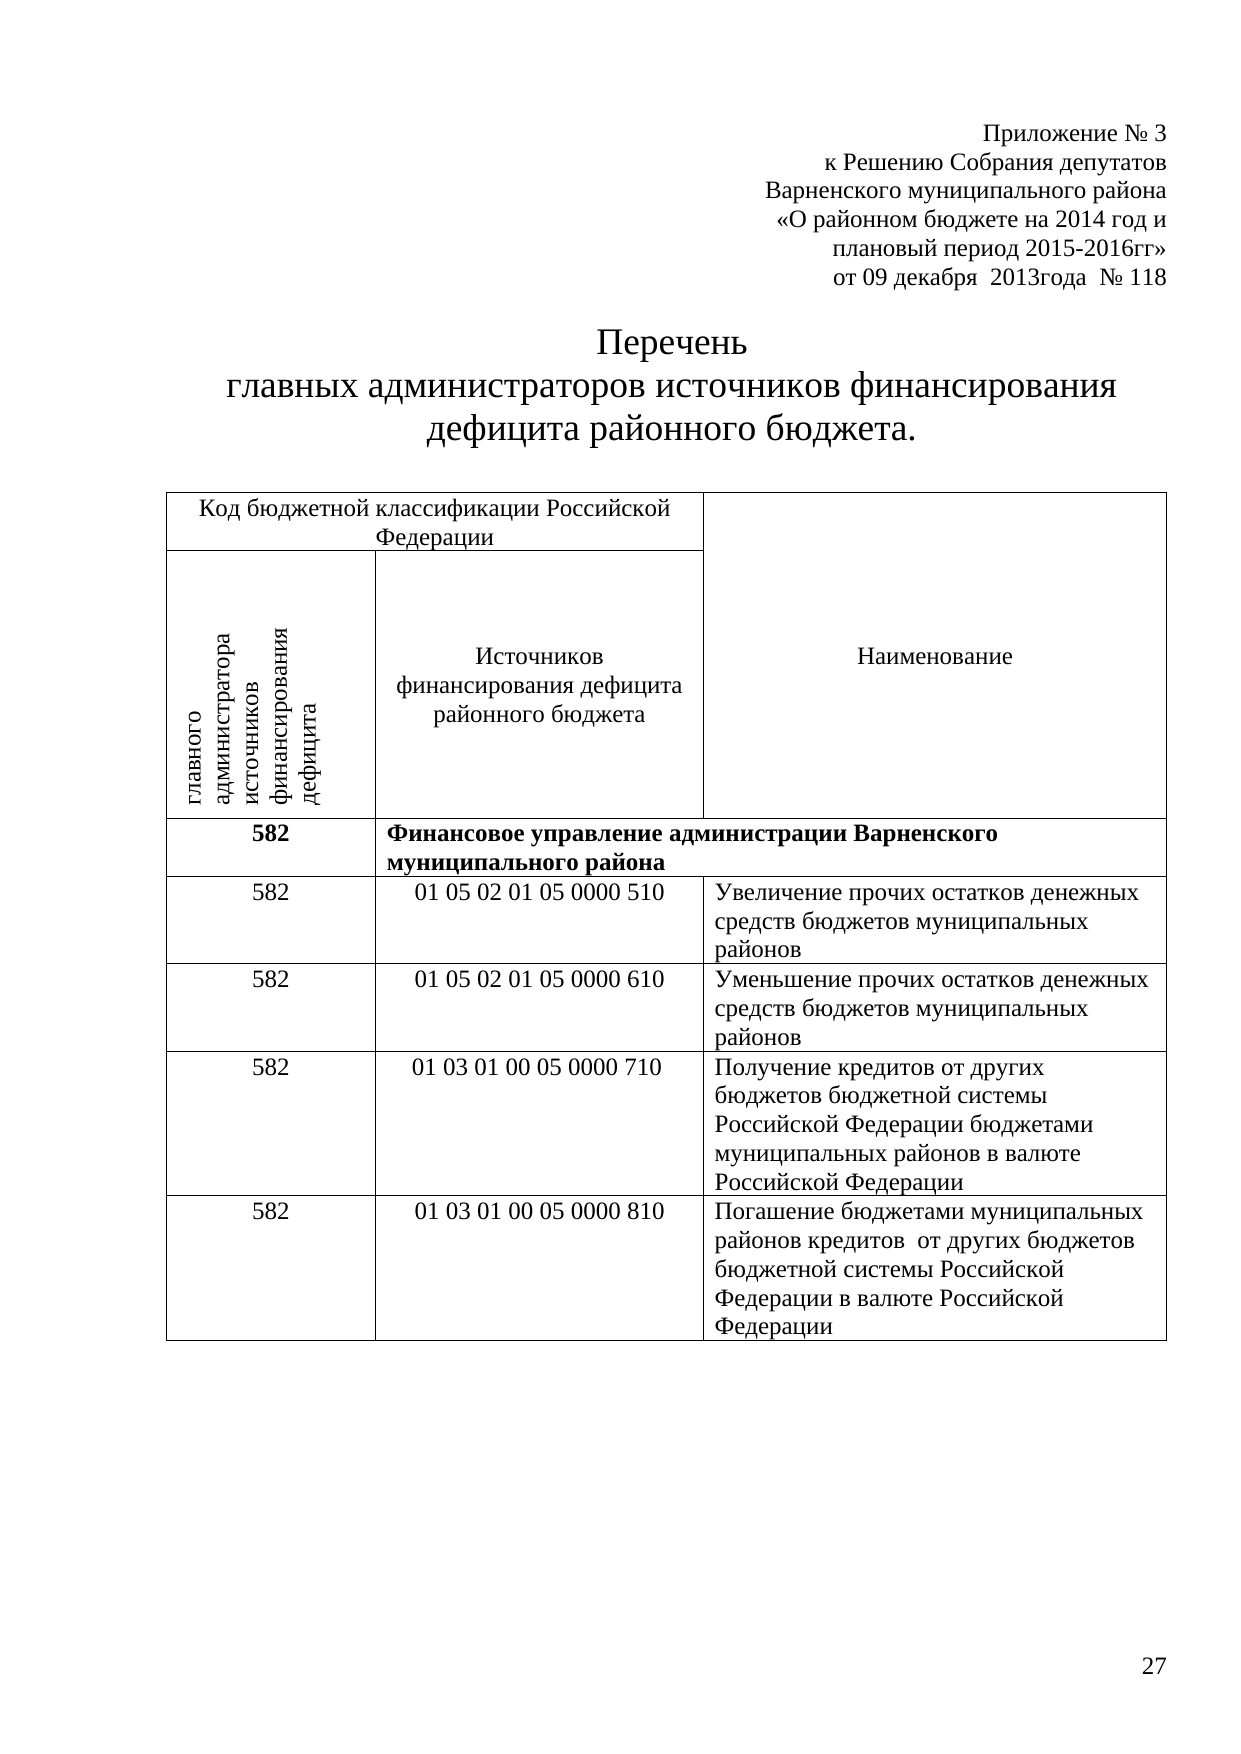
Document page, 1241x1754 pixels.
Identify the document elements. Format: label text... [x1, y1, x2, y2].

table_cell Погашение бюджетами муниципальных районов кредитов от других бюджетов бюджетной системы Российской Федерации в валюте Российской Федерации [704, 1196, 1166, 1340]
table_cell 582 [167, 877, 375, 963]
table_cell 582 [167, 1052, 375, 1195]
text плановый период 2015-2016гг» [177, 233, 1167, 262]
text к Решению Собрания депутатов [177, 147, 1167, 176]
table_cell Источников финансирования дефицита районного бюджета [376, 551, 703, 817]
table_cell Увеличение прочих остатков денежных средств бюджетов муниципальных районов [704, 877, 1166, 963]
table_cell 582 [167, 964, 375, 1051]
table_cell 01 05 02 01 05 0000 610 [376, 964, 703, 1051]
table_header Наименование [704, 493, 1166, 817]
table_cell 01 03 01 00 05 0000 810 [376, 1196, 703, 1340]
table_header Код бюджетной классификации Российской Федерации [167, 493, 703, 550]
text Приложение № 3 [177, 118, 1167, 147]
table_cell 01 03 01 00 05 0000 710 [376, 1052, 703, 1195]
text «О районном бюджете на 2014 год и [177, 204, 1167, 233]
text от 09 декабря 2013года № 118 [177, 262, 1167, 291]
text Перечень [177, 319, 1167, 362]
table_cell Финансовое управление администрации Варненского муниципального района [376, 819, 1166, 876]
table_cell главного администратора источников финансирования дефицита [167, 551, 375, 817]
table_cell 01 05 02 01 05 0000 510 [376, 877, 703, 963]
text главных администраторов источников финансирования дефицита районного бюджета. [177, 362, 1167, 449]
table_cell Уменьшение прочих остатков денежных средств бюджетов муниципальных районов [704, 964, 1166, 1051]
table_cell 582 [167, 819, 375, 876]
table_cell 582 [167, 1196, 375, 1340]
table_cell Получение кредитов от других бюджетов бюджетной системы Российской Федерации бюджетами муниципальных районов в валюте Российской Федерации [704, 1052, 1166, 1195]
text Варненского муниципального района [177, 176, 1167, 204]
